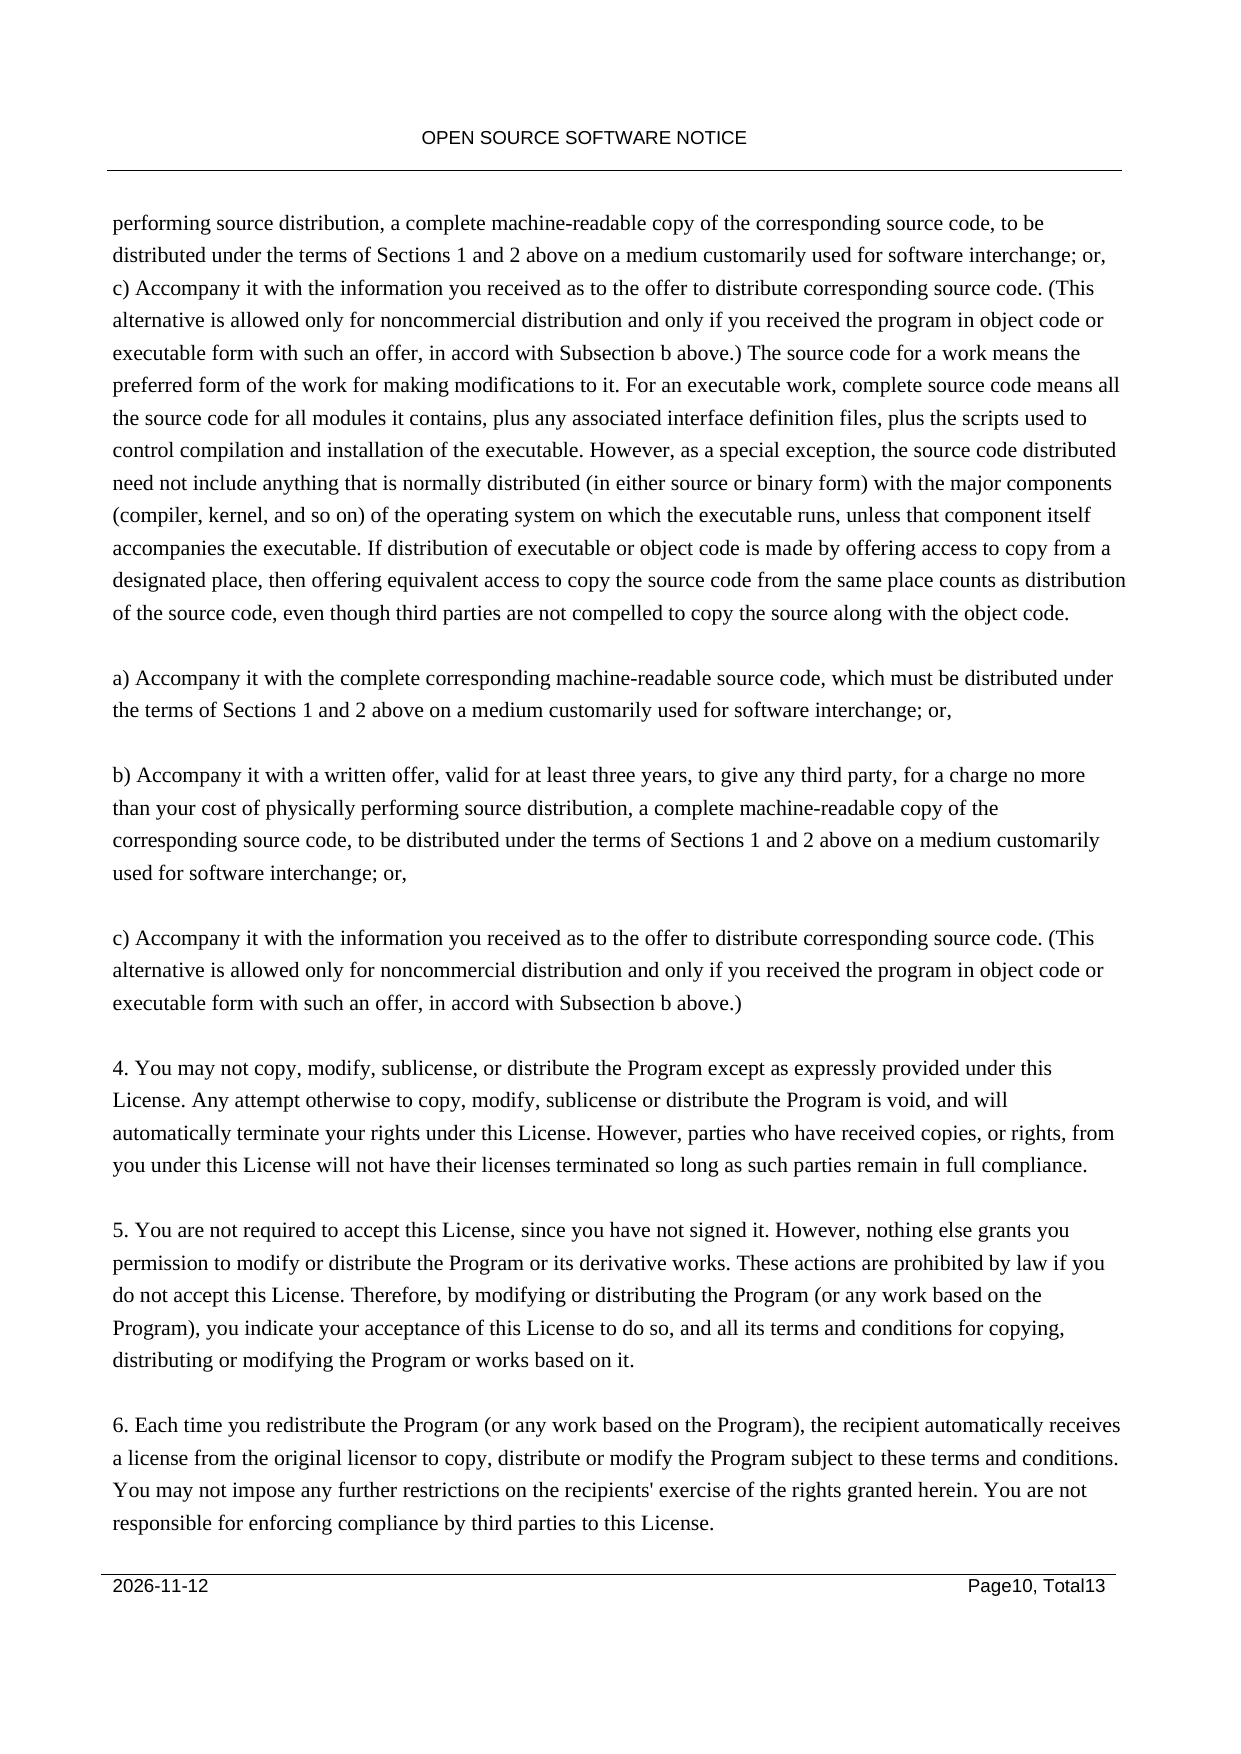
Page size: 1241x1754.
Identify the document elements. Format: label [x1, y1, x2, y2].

text [112, 206, 1128, 1539]
